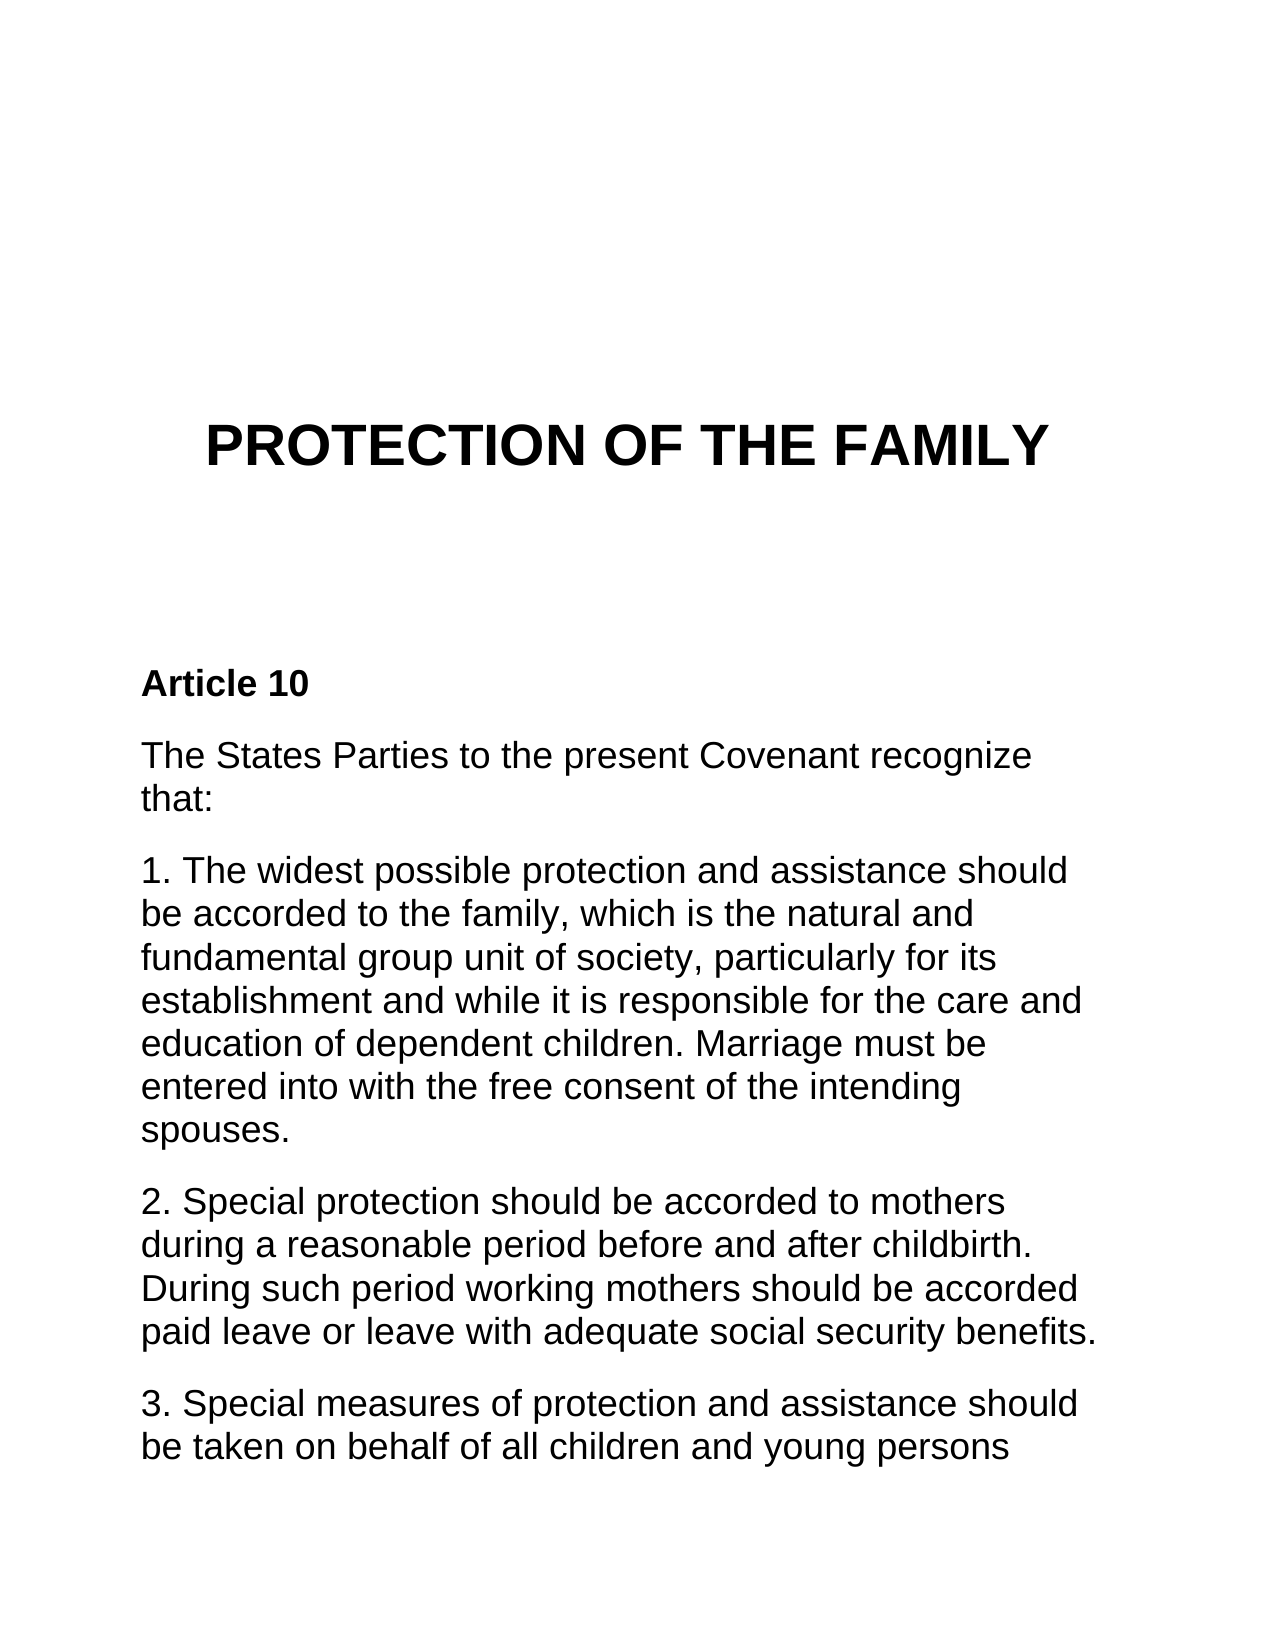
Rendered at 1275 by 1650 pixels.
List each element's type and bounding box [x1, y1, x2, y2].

table_header [141, 150, 1116, 1467]
